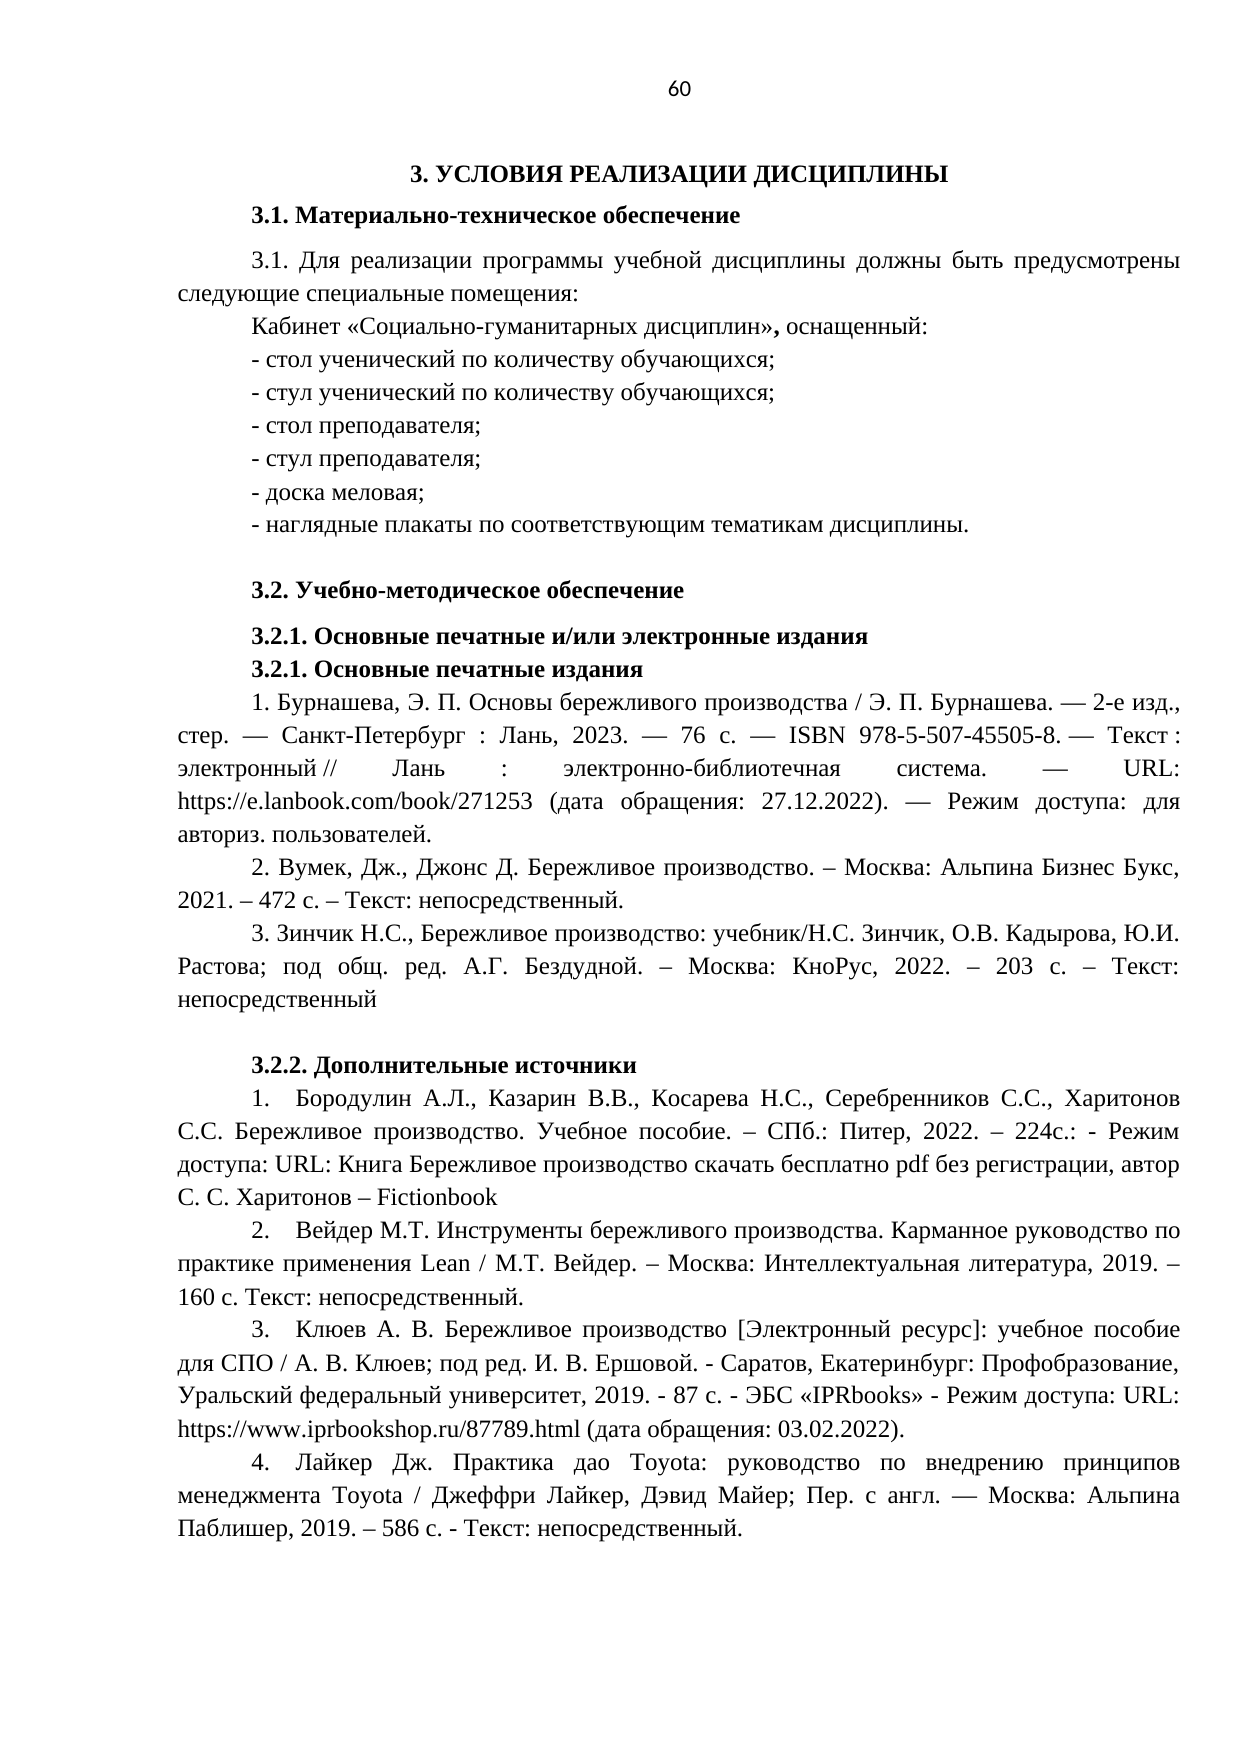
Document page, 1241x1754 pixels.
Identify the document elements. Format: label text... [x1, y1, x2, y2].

text 3.1. Для реализации программы учебной дисциплины должны быть предусмотрены следующие специальные помещения: [177, 245, 1181, 307]
list 3.2.1. Основные печатные и/или электронные издания [177, 621, 1181, 650]
list Вейдер М.Т. Инструменты бережливого производства. Карманное руководство по практике применения Lean / М.Т. Вейдер. – Москва: Интеллектуальная литература, 2019. – 160 с. Текст: непосредственный. [177, 1216, 1181, 1310]
text 3. Условия реализации ДИСЦИПЛИНЫ [177, 159, 1181, 187]
text 3.2.2. Дополнительные источники [177, 1050, 1181, 1079]
text - наглядные плакаты по соответствующим тематикам дисциплины. [177, 509, 1181, 538]
text 3.1. Материально-техническое обеспечение [177, 200, 1181, 229]
text Кабинет «Социально-гуманитарных дисциплин», оснащенный: [177, 311, 1181, 340]
list Бородулин А.Л., Казарин В.В., Косарева Н.С., Серебренников С.С., Харитонов С.С. Бережливое производство. Учебное пособие. – СПб.: Питер, 2022. – 224с.: - Режим доступа: URL: Книга Бережливое производство скачать бесплатно pdf без регистрации, автор С. С. Харитонов – Fictionbook [177, 1083, 1181, 1211]
text 1. Бурнашева, Э. П. Основы бережливого производства / Э. П. Бурнашева. — 2-е изд., стер. — Санкт-Петербург : Лань, 2023. — 76 с. — ISBN 978-5-507-45505-8. — Текст : электронный // Лань : электронно-библиотечная система. — URL: https://e.lanbook.com/book/271253 (дата обращения: 27.12.2022). — Режим доступа: для авториз. пользователей. [177, 687, 1181, 848]
text - стол ученический по количеству обучающихся; [177, 344, 1181, 373]
text - стул ученический по количеству обучающихся; [177, 377, 1181, 406]
text - стул преподавателя; [177, 443, 1181, 472]
text 3.2. Учебно-методическое обеспечение [177, 576, 1181, 604]
text 3.2.1. Основные печатные издания [177, 654, 1181, 683]
list Лайкер Дж. Практика дао Toyota: руководство по внедрению принципов менеджмента Toyota / Джеффри Лайкер, Дэвид Майер; Пер. с англ. — Москва: Альпина Паблишер, 2019. – 586 с. - Текст: непосредственный. [177, 1447, 1181, 1541]
text 2. Вумек, Дж., Джонс Д. Бережливое производство. – Москва: Альпина Бизнес Букс, 2021. – 472 с. – Текст: непосредственный. [177, 852, 1181, 914]
list Клюев А. В. Бережливое производство [Электронный ресурс]: учебное пособие для СПО / А. В. Клюев; под ред. И. В. Ершовой. - Саратов, Екатеринбург: Профобразование, Уральский федеральный университет, 2019. - 87 c. - ЭБС «IPRbooks» - Режим доступа: URL: https://www.iprbookshop.ru/87789.html (дата обращения: 03.02.2022). [177, 1314, 1181, 1442]
text - доска меловая; [177, 477, 1181, 505]
text 3. Зинчик Н.С., Бережливое производство: учебник/Н.С. Зинчик, О.В. Кадырова, Ю.И. Растова; под общ. ред. А.Г. Бездудной. – Москва: КноРус, 2022. – 203 с. – Текст: непосредственный [177, 918, 1181, 1013]
text - стол преподавателя; [177, 411, 1181, 439]
